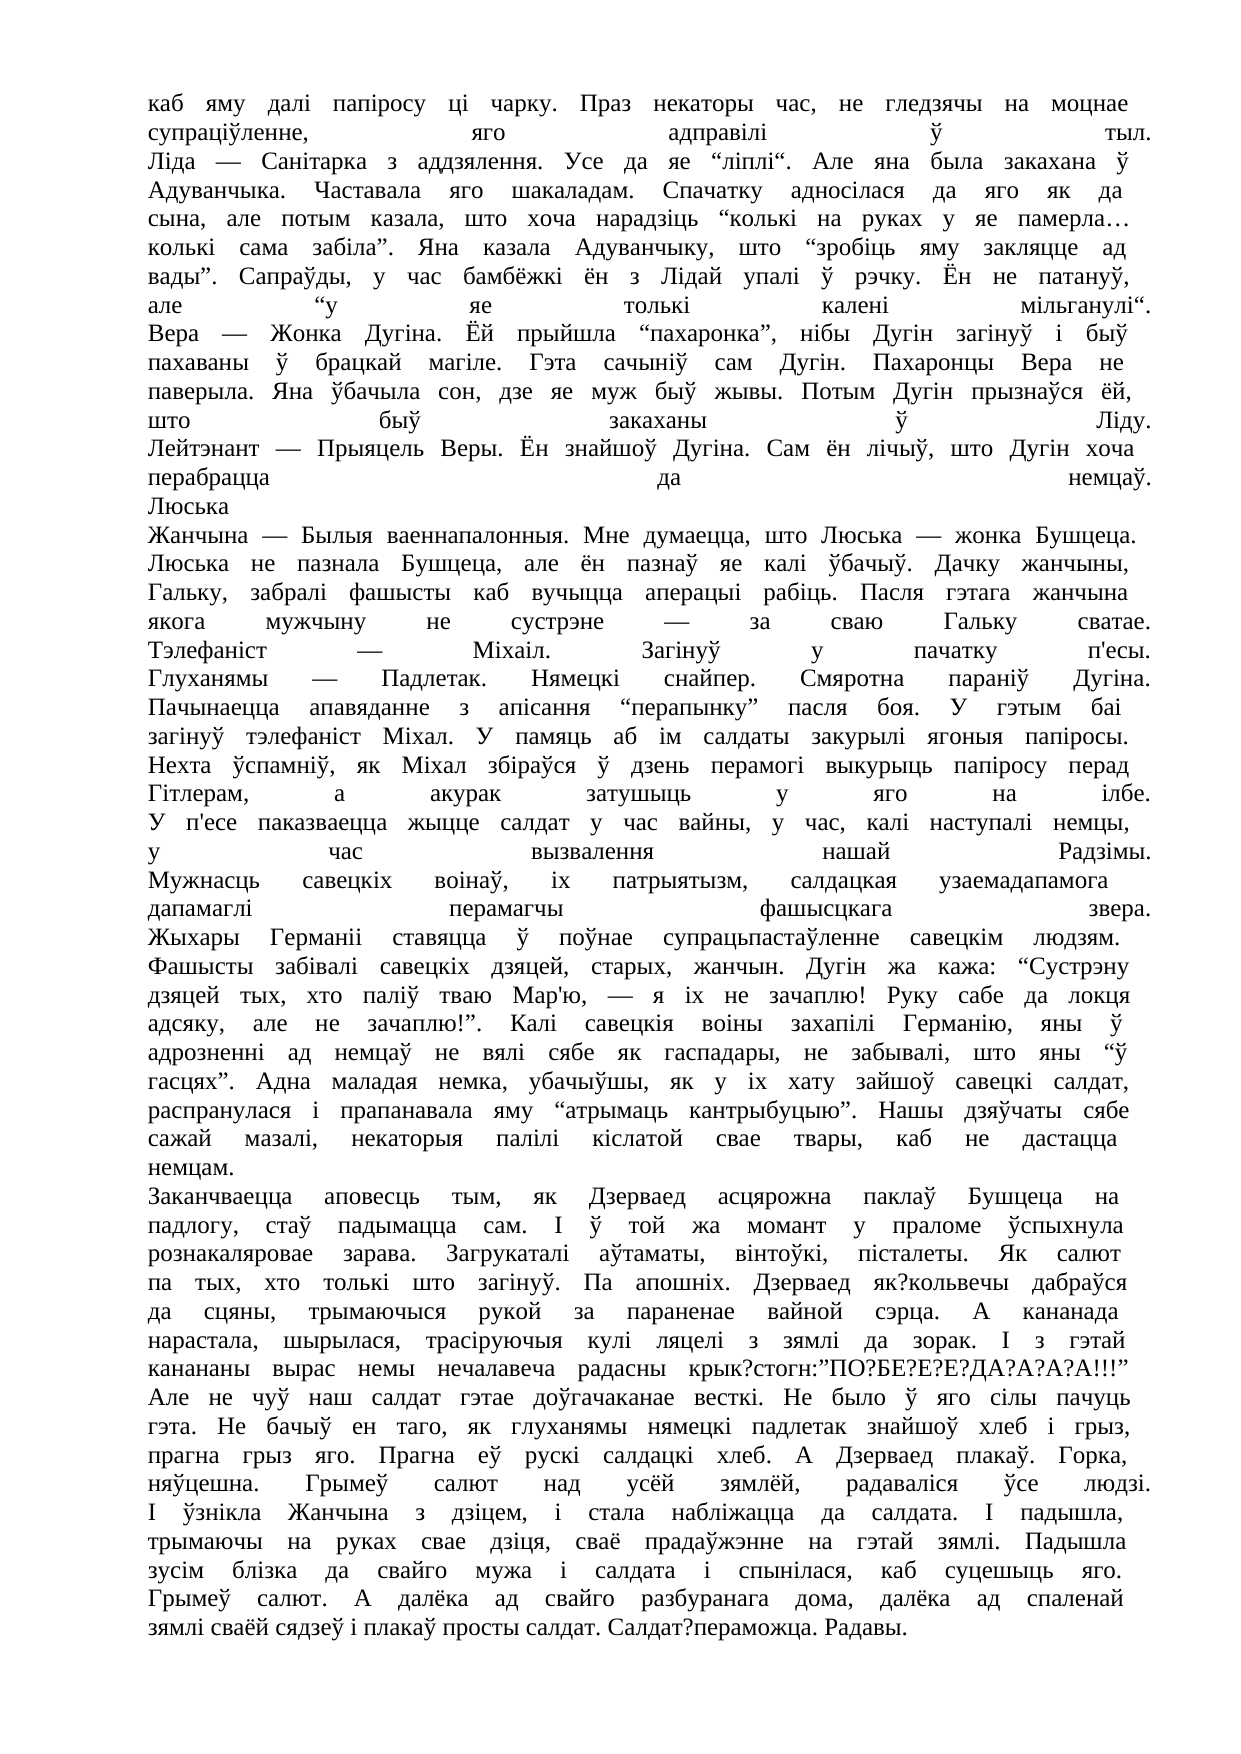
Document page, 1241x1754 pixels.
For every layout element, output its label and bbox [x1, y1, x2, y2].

text [148, 88, 1152, 1641]
